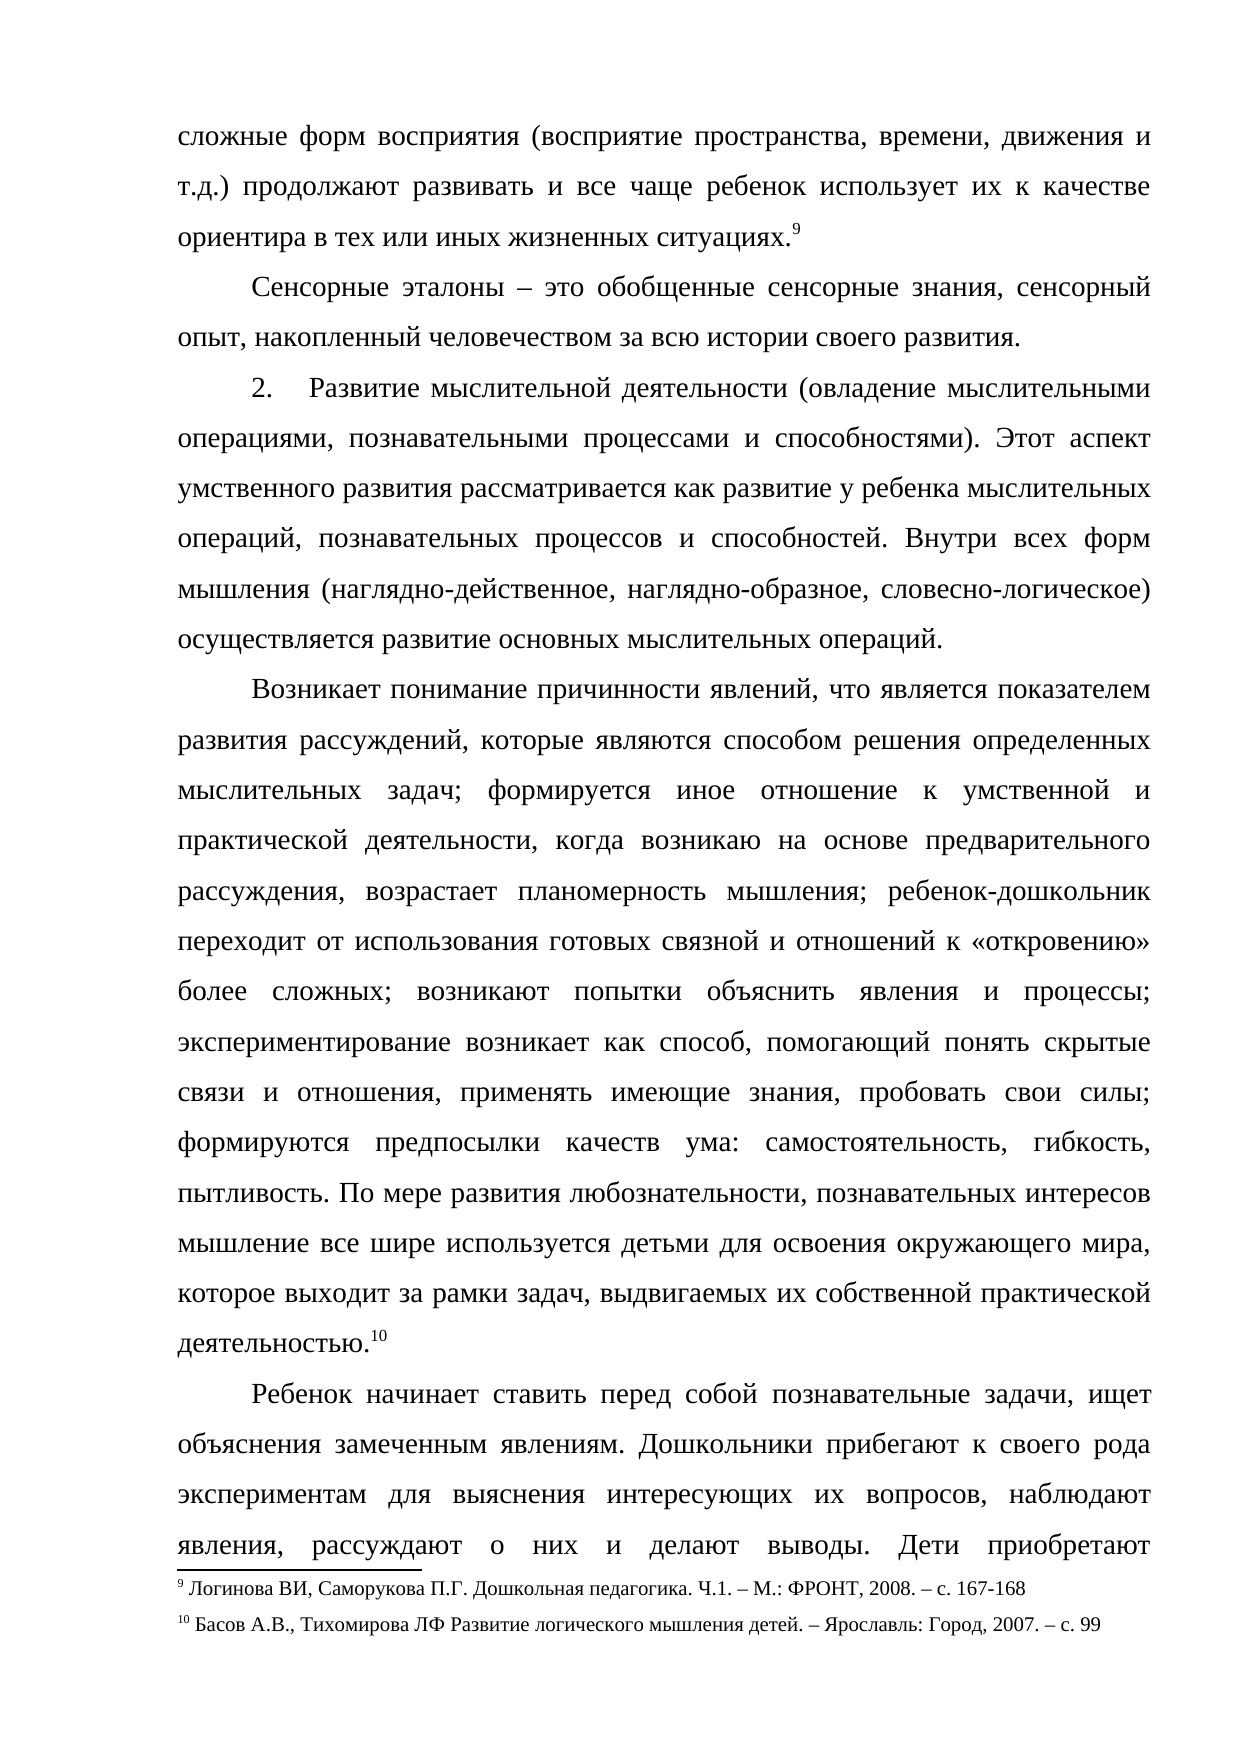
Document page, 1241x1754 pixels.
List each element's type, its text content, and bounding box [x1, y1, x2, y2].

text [177, 118, 1152, 252]
list Развитие мыслительной деятельности (овладение мыслительными операциями, познавательными процессами и способностями). Этот аспект умственного развития рассматривается как развитие у ребенка мыслительных операций, познавательных процессов и способностей. Внутри всех форм мышления (наглядно-действенное, наглядно-образное, словесно-логическое) осуществляется развитие основных мыслительных операций. [177, 370, 1152, 655]
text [177, 1376, 1152, 1560]
text Сенсорные эталоны – это обобщенные сенсорные знания, сенсорный опыт, накопленный человечеством за всю истории своего развития. [177, 269, 1152, 353]
text Возникает понимание причинности явлений, что является показателем развития рассуждений, которые являются способом решения определенных мыслительных задач; формируется иное отношение к умственной и практической деятельности, когда возникаю на основе предварительного рассуждения, возрастает планомерность мышления; ребенок-дошкольник переходит от использования готовых связной и отношений к «откровению» более сложных; возникают попытки объяснить явления и процессы; экспериментирование возникает как способ, помогающий понять скрытые связи и отношения, применять имеющие знания, пробовать свои силы; формируются предпосылки качеств ума: самостоятельность, гибкость, пытливость. По мере развития любознательности, познавательных интересов мышление все шире используется детьми для освоения окружающего мира, которое выходит за рамки задач, выдвигаемых их собственной практической деятельностью. [177, 672, 1152, 1359]
